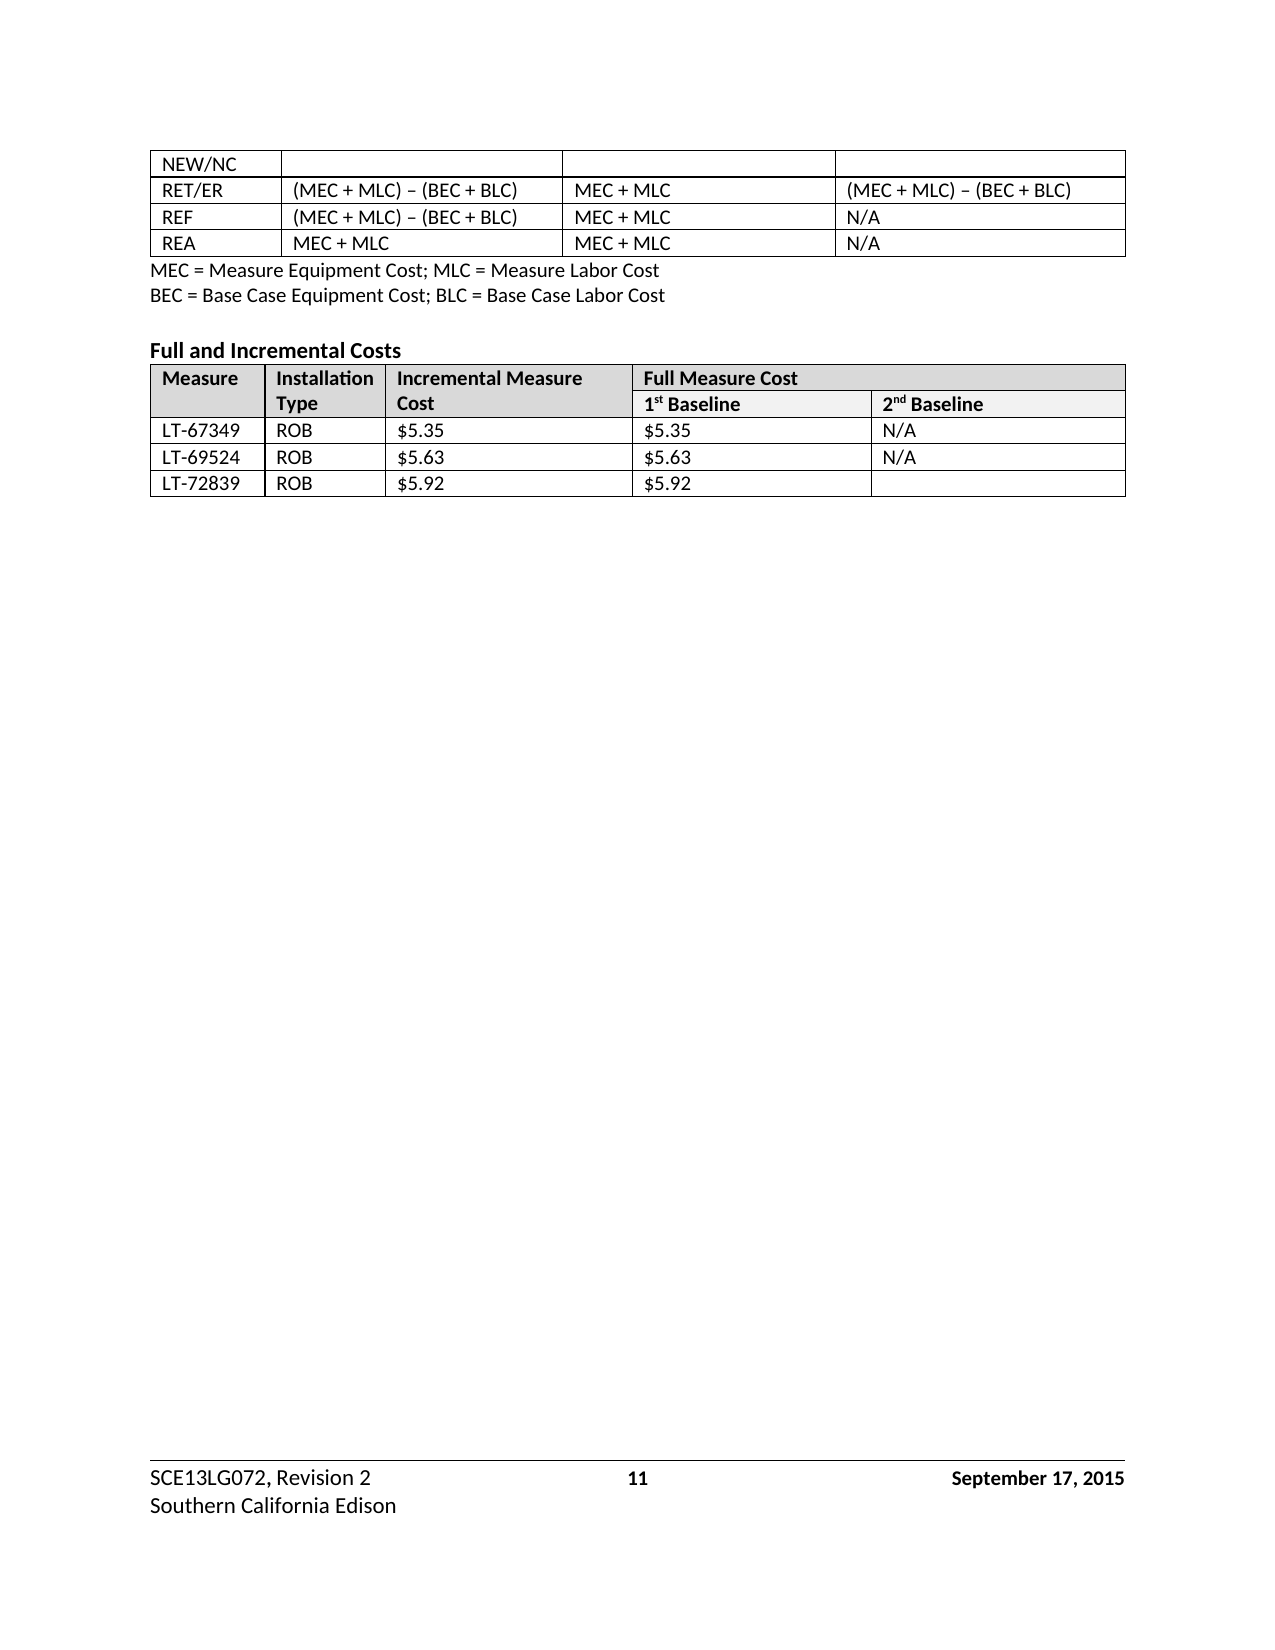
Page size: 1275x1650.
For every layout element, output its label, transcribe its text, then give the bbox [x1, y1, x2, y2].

table_cell LT-67349 [151, 418, 264, 443]
text Full and Incremental Costs [150, 336, 1125, 364]
table_cell (MEC + MLC) – (BEC + BLC) [836, 178, 1125, 203]
table_cell N/A [872, 444, 1125, 469]
table_cell MEC + MLC [282, 230, 562, 256]
table_cell NEW/NC [151, 151, 281, 176]
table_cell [282, 151, 562, 176]
table_cell REA [151, 230, 281, 256]
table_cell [563, 151, 835, 176]
table_cell MEC + MLC [563, 230, 835, 256]
table_header Incremental Measure Cost [386, 365, 632, 417]
table_header Full Measure Cost [633, 365, 1125, 390]
table_header Installation Type [266, 365, 385, 417]
table_cell RET/ER [151, 178, 281, 203]
table_cell MEC + MLC [563, 204, 835, 229]
table_cell 2nd Baseline [872, 391, 1125, 417]
table_cell N/A [836, 151, 1125, 176]
table_cell ROB [266, 418, 385, 443]
table_cell LT-69524 [151, 444, 264, 469]
table_cell N/A [836, 230, 1125, 256]
table_cell REF [151, 204, 281, 229]
text MEC = Measure Equipment Cost; MLC = Measure Labor Cost [150, 257, 1125, 282]
table_cell $5.35 [386, 418, 632, 443]
table_cell $5.63 [633, 444, 871, 469]
table_cell ROB [266, 471, 385, 496]
table_cell $5.63 [386, 444, 632, 469]
table_cell MEC + MLC [563, 178, 835, 203]
table_cell $5.35 [633, 418, 871, 443]
table_cell (MEC + MLC) – (BEC + BLC) [282, 204, 562, 229]
table_header Measure [151, 365, 264, 417]
table_cell N/A [836, 204, 1125, 229]
table_cell [872, 471, 1125, 496]
text BEC = Base Case Equipment Cost; BLC = Base Case Labor Cost [150, 282, 1125, 308]
table_cell $5.92 [633, 471, 871, 496]
table_cell (MEC + MLC) – (BEC + BLC) [282, 178, 562, 203]
table_cell 1st Baseline [633, 391, 871, 417]
table_cell LT-72839 [151, 471, 264, 496]
table_cell $5.92 [386, 471, 632, 496]
table_cell N/A [872, 418, 1125, 443]
table_cell ROB [266, 444, 385, 469]
